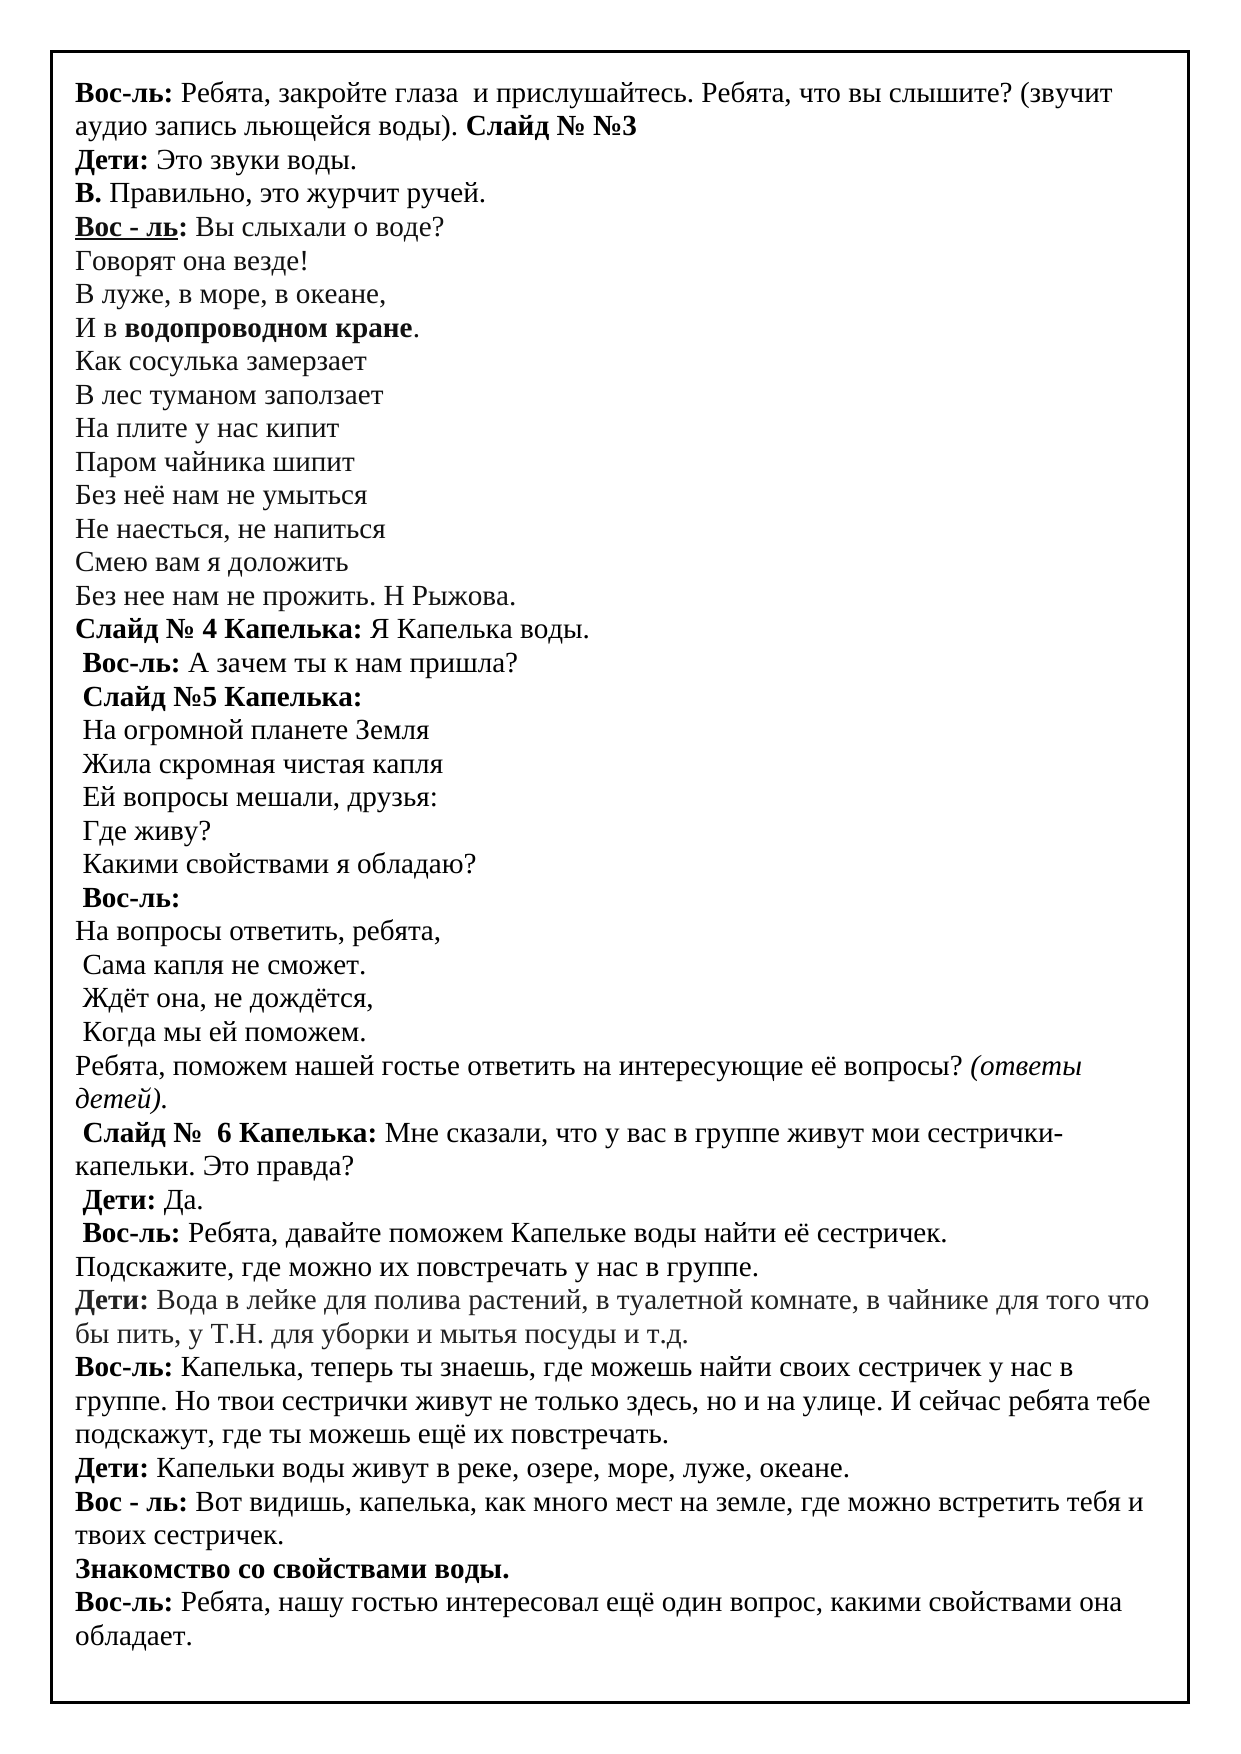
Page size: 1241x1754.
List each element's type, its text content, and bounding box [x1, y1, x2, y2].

text В лес туманом заползает [75, 377, 1165, 410]
text Ждёт она, не дождётся, [75, 981, 1165, 1014]
text Сама капля не сможет. [75, 947, 1165, 981]
text Жила скромная чистая капля [75, 746, 1165, 779]
text Когда мы ей поможем. [75, 1014, 1165, 1048]
text Ребята, поможем нашей гостье ответить на интересующие её вопросы? (ответы детей). [75, 1048, 1165, 1115]
text На плите у нас кипит [75, 410, 1165, 444]
text Где живу? [75, 813, 1165, 846]
text Вос - ль: Вы слыхали о воде? [75, 209, 1165, 243]
text Как сосулька замерзает [75, 343, 1165, 377]
text Вос-ль: Ребята, закройте глаза и прислушайтесь. Ребята, что вы слышите? (звучит аудио запись льющейся воды). Слайд № №3 [75, 75, 1165, 142]
text Вос-ль: Ребята, нашу гостью интересовал ещё один вопрос, какими свойствами она обладает. [75, 1584, 1165, 1651]
text В луже, в море, в океане, [75, 276, 1165, 310]
text Какими свойствами я обладаю? [75, 846, 1165, 880]
text Дети: Капельки воды живут в реке, озере, море, луже, океане. [75, 1450, 1165, 1484]
text Знакомство со свойствами воды. [75, 1551, 1165, 1584]
text Подскажите, где можно их повстречать у нас в группе. [75, 1249, 1165, 1282]
text Слайд № 4 Капелька: Я Капелька воды. [75, 612, 1165, 645]
text Смею вам я доложить [75, 544, 1165, 578]
text Ей вопросы мешали, друзья: [75, 779, 1165, 813]
text Говорят она везде! [75, 243, 1165, 276]
text Вос-ль: Ребята, давайте поможем Капельке воды найти её сестричек. [75, 1215, 1165, 1249]
text На огромной планете Земля [75, 712, 1165, 746]
text Дети: Да. [75, 1182, 1165, 1215]
text Слайд № 6 Капелька: Мне сказали, что у вас в группе живут мои сестрички-капельки. Это правда? [75, 1115, 1165, 1182]
text Вос-ль: А зачем ты к нам пришла? [75, 645, 1165, 679]
text И в водопроводном кране. [75, 310, 1165, 343]
text Слайд №5 Капелька: [75, 679, 1165, 712]
text Не наесться, не напиться [75, 511, 1165, 544]
text Паром чайника шипит [75, 444, 1165, 477]
text Вос-ль: [75, 880, 1165, 913]
text Без неё нам не умыться [75, 477, 1165, 511]
text Без нее нам не прожить. Н Рыжова. [75, 578, 1165, 612]
text Дети: Вода в лейке для полива растений, в туалетной комнате, в чайнике для того что бы пить, у Т.Н. для уборки и мытья посуды и т.д. Вос-ль: Капелька, теперь ты знаешь, где можешь найти своих сестричек у нас в группе. Но твои сестрички живут не только здесь, но и на улице. И сейчас ребята тебе подскажут, где ты можешь ещё их повстречать. [75, 1282, 1165, 1450]
text Дети: Это звуки воды. [75, 142, 1165, 176]
text В. Правильно, это журчит ручей. [75, 176, 1165, 209]
text На вопросы ответить, ребята, [75, 913, 1165, 947]
text Вос - ль: Вот видишь, капелька, как много мест на земле, где можно встретить тебя и твоих сестричек. [75, 1484, 1165, 1551]
